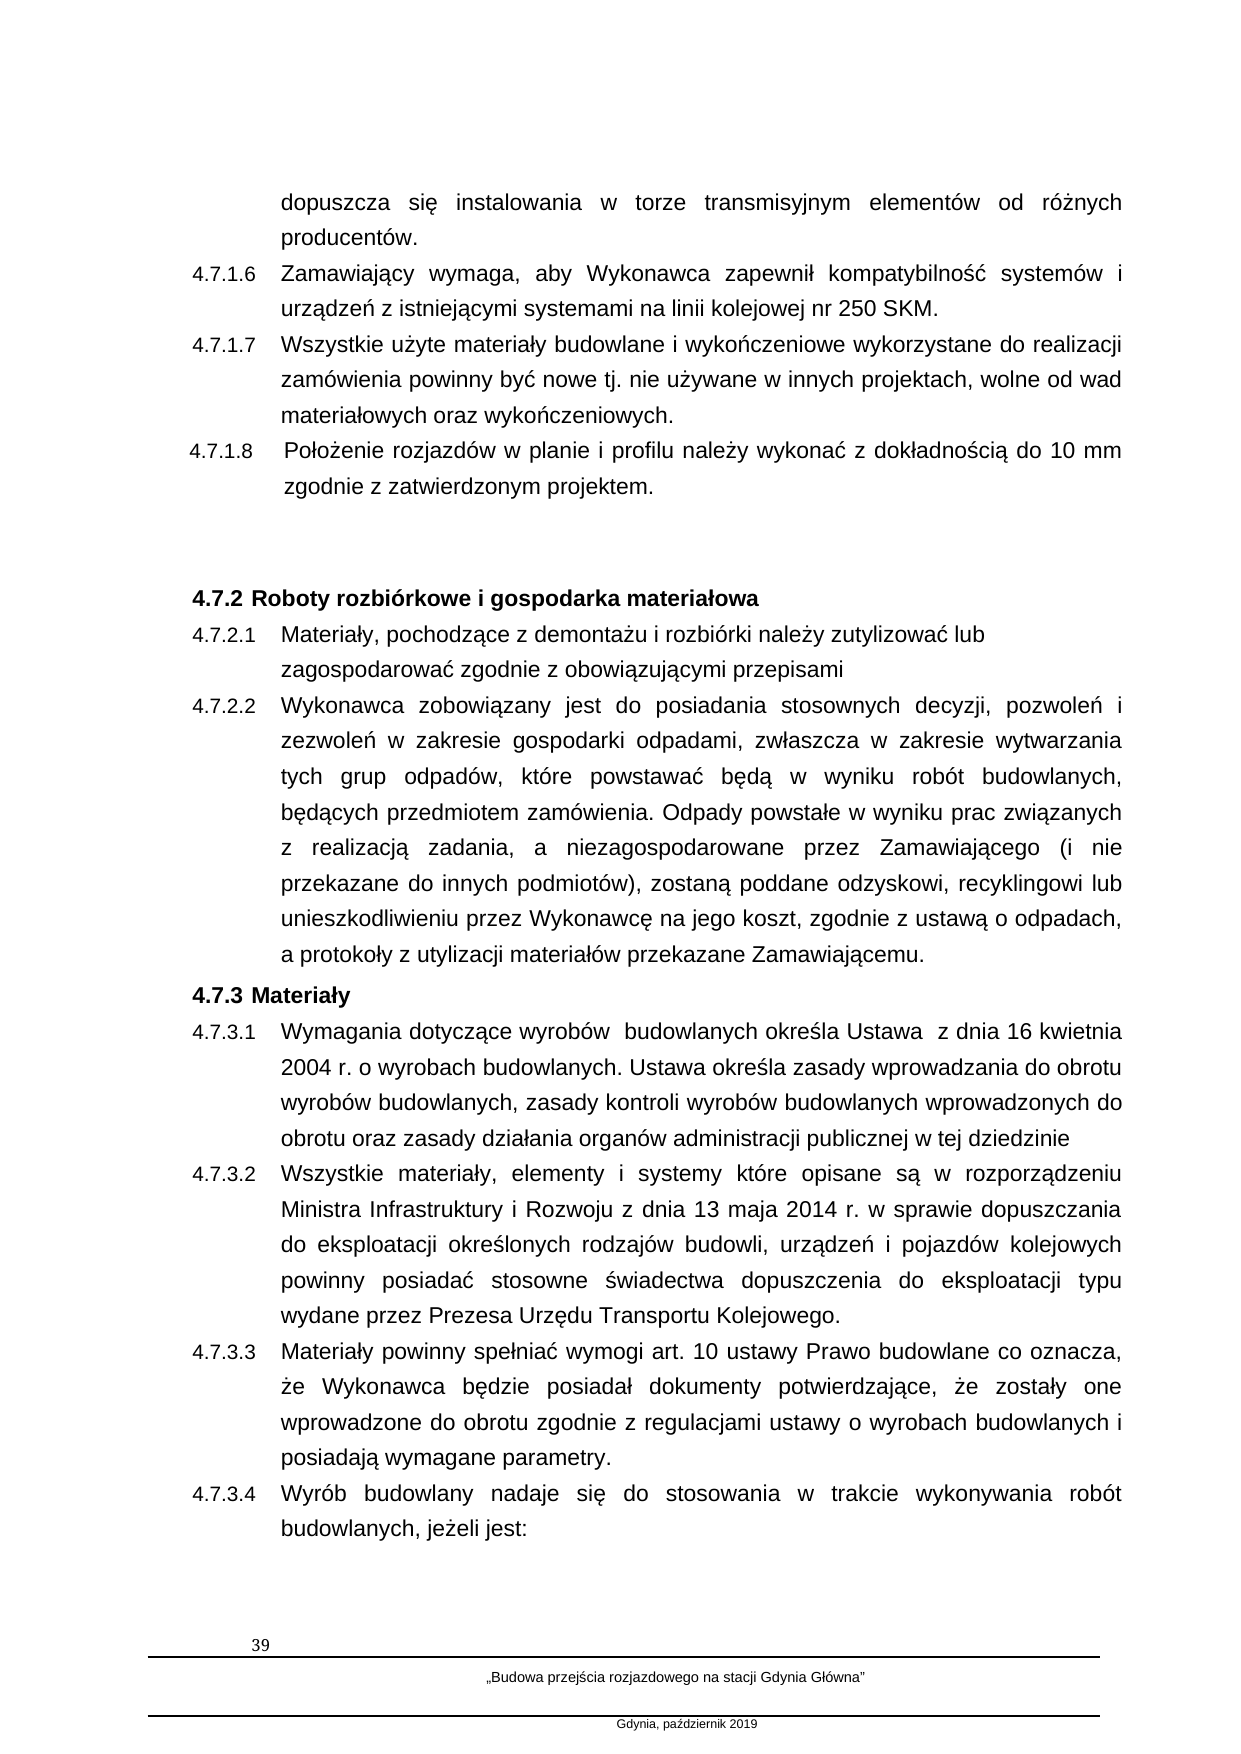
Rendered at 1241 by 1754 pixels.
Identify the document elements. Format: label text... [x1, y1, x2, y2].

list Roboty rozbiórkowe i gospodarka materiałowa [192, 585, 1123, 612]
list Wyrób budowlany nadaje się do stosowania w trakcie wykonywania robót budowlanych, jeżeli jest: [192, 1480, 1123, 1542]
list Wymagania dotyczące wyrobów budowlanych określa Ustawa z dnia 16 kwietnia 2004 r. o wyrobach budowlanych. Ustawa określa zasady wprowadzania do obrotu wyrobów budowlanych, zasady kontroli wyrobów budowlanych wprowadzonych do obrotu oraz zasady działania organów administracji publicznej w tej dziedzinie [192, 1018, 1123, 1151]
list Wszystkie użyte materiały budowlane i wykończeniowe wykorzystane do realizacji zamówienia powinny być nowe tj. nie używane w innych projektach, wolne od wad materiałowych oraz wykończeniowych. [192, 331, 1123, 428]
list Zamawiający wymaga, aby Wykonawca zapewnił kompatybilność systemów i urządzeń z istniejącymi systemami na linii kolejowej nr 250 SKM. [192, 259, 1123, 321]
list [192, 188, 1123, 250]
list Materiały [192, 982, 1123, 1009]
list Wykonawca zobowiązany jest do posiadania stosownych decyzji, pozwoleń i zezwoleń w zakresie gospodarki odpadami, zwłaszcza w zakresie wytwarzania tych grup odpadów, które powstawać będą w wyniku robót budowlanych, będących przedmiotem zamówienia. Odpady powstałe w wyniku prac związanych z realizacją zadania, a niezagospodarowane przez Zamawiającego (i nie przekazane do innych podmiotów), zostaną poddane odzyskowi, recyklingowi lub unieszkodliwieniu przez Wykonawcę na jego koszt, zgodnie z ustawą o odpadach, a protokoły z utylizacji materiałów przekazane Zamawiającemu. [192, 692, 1123, 967]
list Materiały, pochodzące z demontażu i rozbiórki należy zutylizować lub zagospodarować zgodnie z obowiązującymi przepisami [192, 621, 1123, 683]
list Wszystkie materiały, elementy i systemy które opisane są w rozporządzeniu Ministra Infrastruktury i Rozwoju z dnia 13 maja 2014 r. w sprawie dopuszczania do eksploatacji określonych rodzajów budowli, urządzeń i pojazdów kolejowych powinny posiadać stosowne świadectwa dopuszczenia do eksploatacji typu wydane przez Prezesa Urzędu Transportu Kolejowego. [192, 1160, 1123, 1328]
list Położenie rozjazdów w planie i profilu należy wykonać z dokładnością do 10 mm zgodnie z zatwierdzonym projektem. [189, 437, 1123, 499]
list Materiały powinny spełniać wymogi art. 10 ustawy Prawo budowlane co oznacza, że Wykonawca będzie posiadał dokumenty potwierdzające, że zostały one wprowadzone do obrotu zgodnie z regulacjami ustawy o wyrobach budowlanych i posiadają wymagane parametry. [192, 1338, 1123, 1471]
